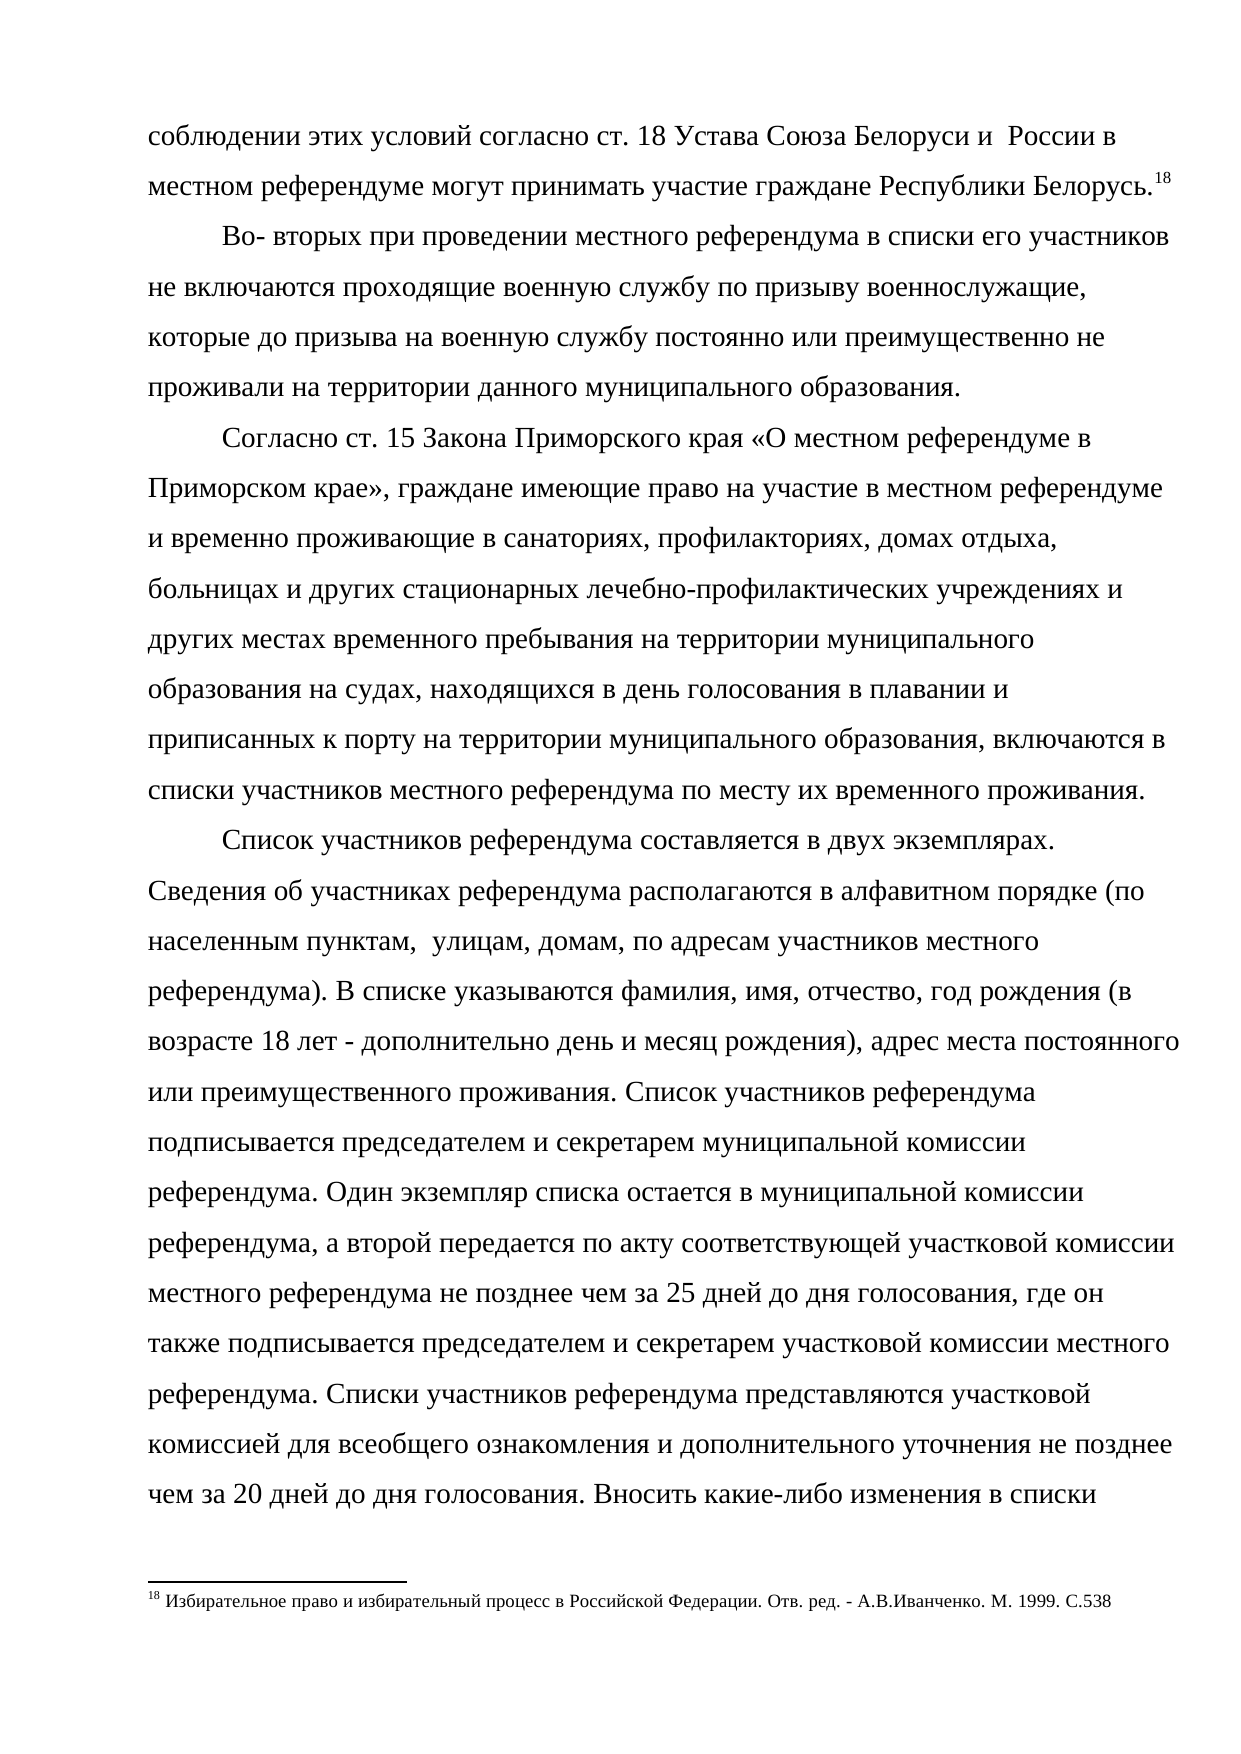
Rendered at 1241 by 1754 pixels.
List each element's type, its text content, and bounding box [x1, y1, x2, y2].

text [148, 822, 1181, 1510]
text Согласно ст. 15 Закона Приморского края «О местном референдуме в Приморском крае», граждане имеющие право на участие в местном референдуме и временно проживающие в санаториях, профилакториях, домах отдыха, больницах и других стационарных лечебно-профилактических учреждениях и других местах временного пребывания на территории муниципального образования на судах, находящихся в день голосования в плавании и приписанных к порту на территории муниципального образования, включаются в списки участников местного референдума по месту их временного проживания. [148, 420, 1181, 806]
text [148, 118, 1181, 202]
text Во- вторых при проведении местного референдума в списки его участников не включаются проходящие военную службу по призыву военнослужащие, которые до призыва на военную службу постоянно или преимущественно не проживали на территории данного муниципального образования. [148, 219, 1181, 403]
